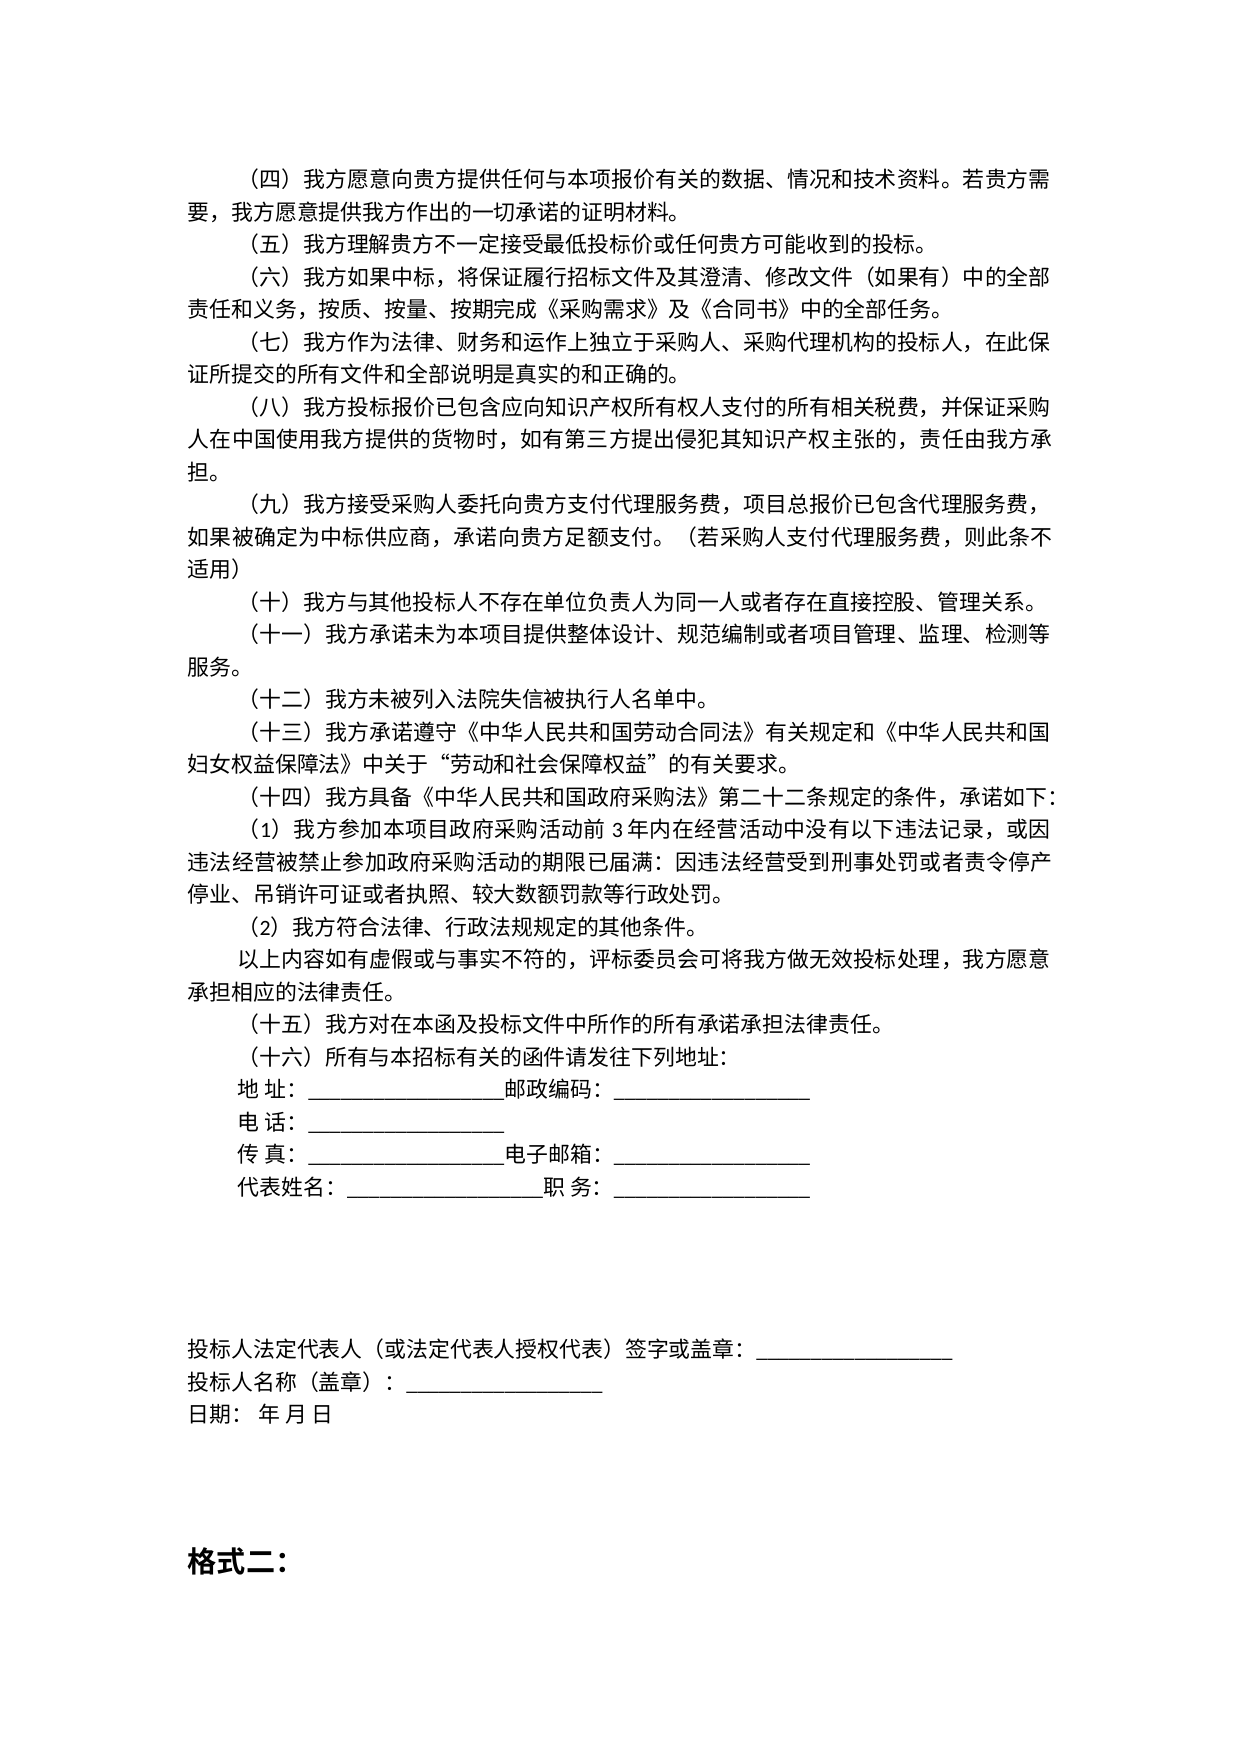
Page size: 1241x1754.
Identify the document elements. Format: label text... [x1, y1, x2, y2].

text 电 话：__________________ [187, 1104, 1053, 1137]
text （四）我方愿意向贵方提供任何与本项报价有关的数据、情况和技术资料。若贵方需要，我方愿意提供我方作出的一切承诺的证明材料。 [187, 162, 1053, 227]
text （八）我方投标报价已包含应向知识产权所有权人支付的所有相关税费，并保证采购人在中国使用我方提供的货物时，如有第三方提出侵犯其知识产权主张的，责任由我方承担。 [187, 389, 1053, 487]
text （十一）我方承诺未为本项目提供整体设计、规范编制或者项目管理、监理、检测等服务。 [187, 617, 1053, 682]
text 代表姓名：__________________职 务：__________________ [187, 1169, 1053, 1202]
text （2）我方符合法律、行政法规规定的其他条件。 [187, 909, 1053, 942]
text （五）我方理解贵方不一定接受最低投标价或任何贵方可能收到的投标。 [187, 227, 1053, 259]
text （十六）所有与本招标有关的函件请发往下列地址： [187, 1039, 1053, 1072]
text 以上内容如有虚假或与事实不符的，评标委员会可将我方做无效投标处理，我方愿意承担相应的法律责任。 [187, 942, 1053, 1007]
text （十五）我方对在本函及投标文件中所作的所有承诺承担法律责任。 [187, 1007, 1053, 1039]
text （七）我方作为法律、财务和运作上独立于采购人、采购代理机构的投标人，在此保证所提交的所有文件和全部说明是真实的和正确的。 [187, 324, 1053, 389]
text （十四）我方具备《中华人民共和国政府采购法》第二十二条规定的条件，承诺如下： [187, 779, 1053, 812]
text （六）我方如果中标，将保证履行招标文件及其澄清、修改文件（如果有）中的全部责任和义务，按质、按量、按期完成《采购需求》及《合同书》中的全部任务。 [187, 259, 1053, 324]
text （十）我方与其他投标人不存在单位负责人为同一人或者存在直接控股、管理关系。 [187, 584, 1053, 617]
text 投标人名称（盖章）：__________________ [187, 1364, 1053, 1397]
text （十三）我方承诺遵守《中华人民共和国劳动合同法》有关规定和《中华人民共和国妇女权益保障法》中关于“劳动和社会保障权益”的有关要求。 [187, 714, 1053, 779]
text 日期： 年 月 日 [187, 1397, 1053, 1429]
text 投标人法定代表人（或法定代表人授权代表）签字或盖章：__________________ [187, 1332, 1053, 1364]
text （1）我方参加本项目政府采购活动前3年内在经营活动中没有以下违法记录，或因违法经营被禁止参加政府采购活动的期限已届满：因违法经营受到刑事处罚或者责令停产停业、吊销许可证或者执照、较大数额罚款等行政处罚。 [187, 812, 1053, 909]
text （十二）我方未被列入法院失信被执行人名单中。 [187, 682, 1053, 714]
text 格式二： [187, 1527, 1053, 1592]
text 传 真：__________________电子邮箱：__________________ [187, 1137, 1053, 1169]
text （九）我方接受采购人委托向贵方支付代理服务费，项目总报价已包含代理服务费，如果被确定为中标供应商，承诺向贵方足额支付。（若采购人支付代理服务费，则此条不适用） [187, 487, 1053, 584]
text 地 址：__________________邮政编码：__________________ [187, 1072, 1053, 1104]
